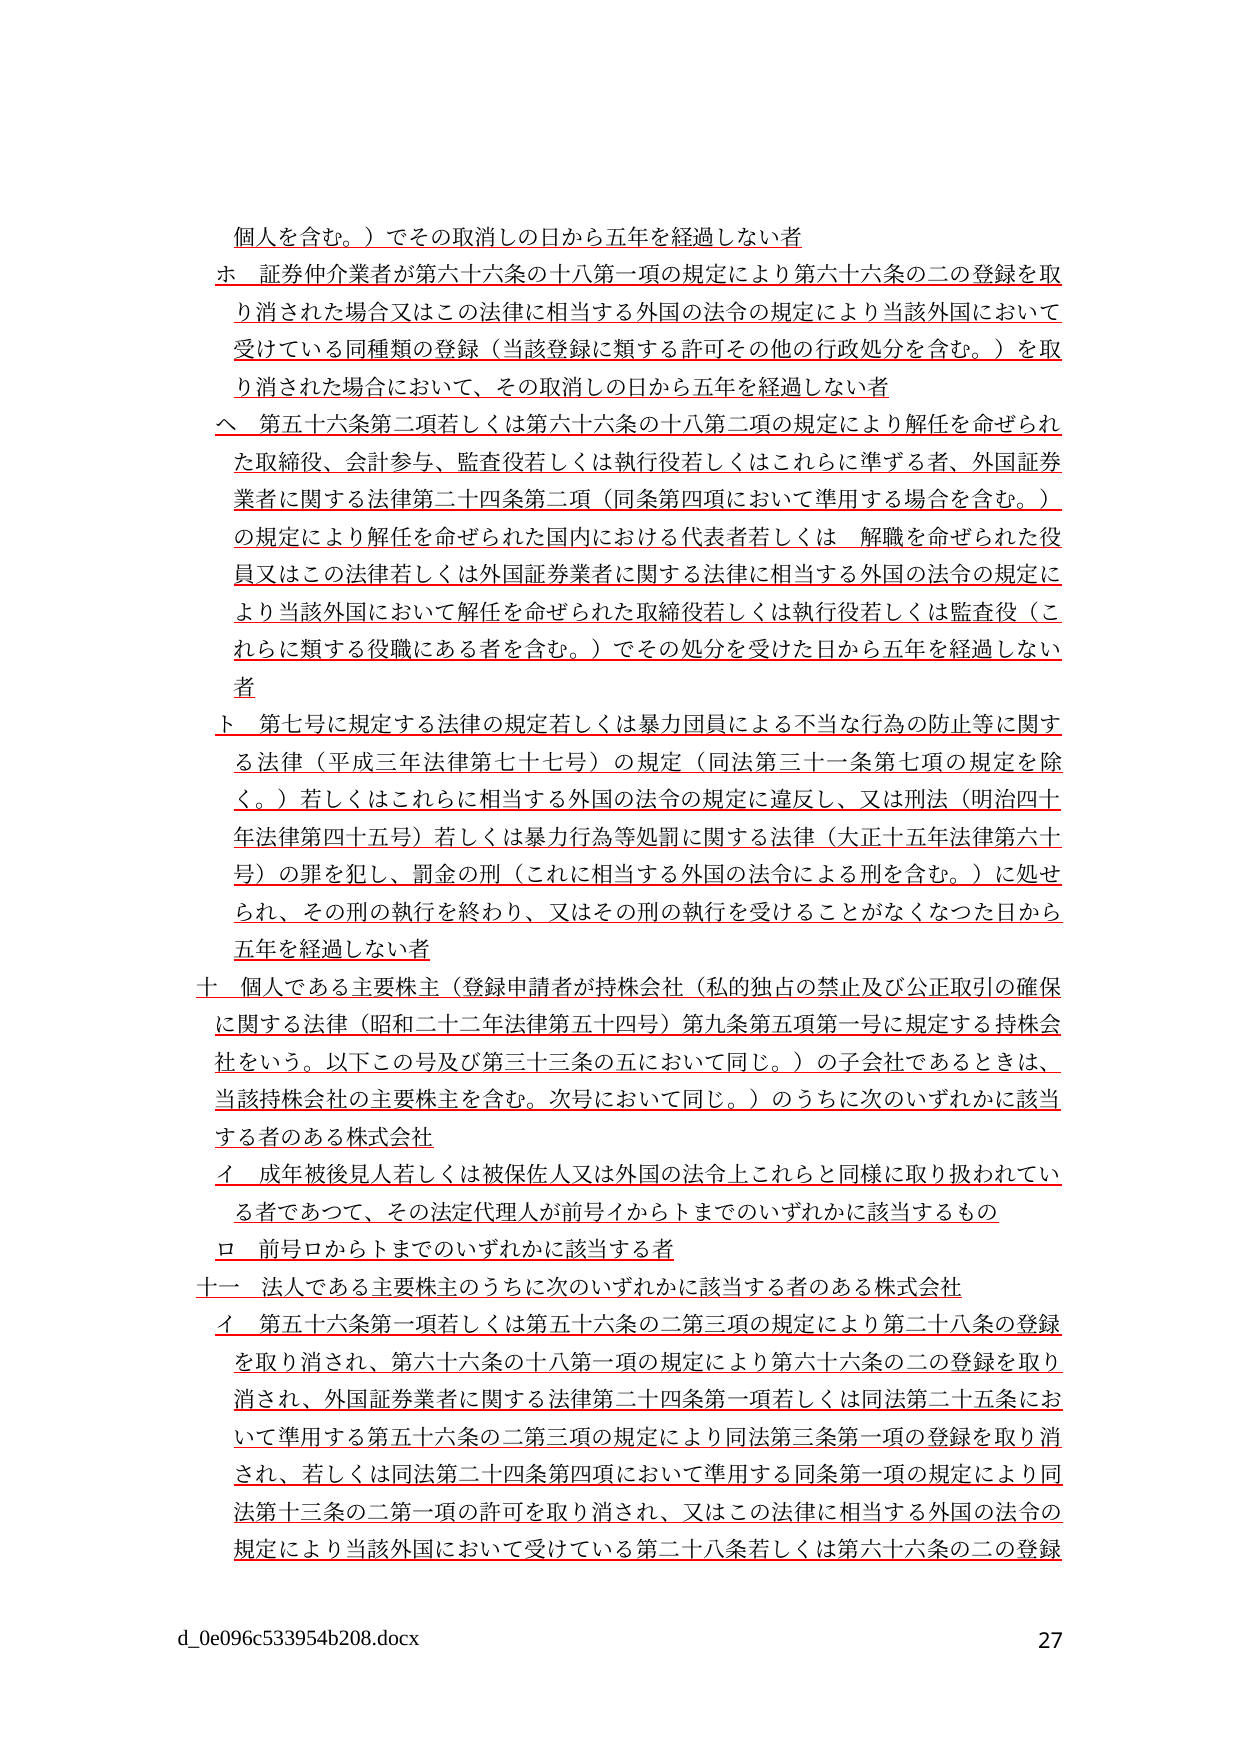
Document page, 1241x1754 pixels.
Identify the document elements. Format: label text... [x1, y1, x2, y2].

text 十 個人である主要株主（登録申請者が持株会社（私的独占の禁止及び公正取引の確保に関する法律（昭和二十二年法律第五十四号）第九条第五項第一号に規定する持株会社をいう。以下この号及び第三十三条の五において同じ。）の子会社であるときは、当該持株会社の主要株主を含む。次号において同じ。）のうちに次のいずれかに該当する者のある株式会社 [196, 967, 1063, 1154]
text ロ 前号ロからトまでのいずれかに該当する者 [215, 1229, 1063, 1267]
text イ 成年被後見人若しくは被保佐人又は外国の法令上これらと同様に取り扱われている者であつて、その法定代理人が前号イからトまでのいずれかに該当するもの [215, 1154, 1063, 1229]
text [215, 1304, 1063, 1567]
text ホ 証券仲介業者が第六十六条の十八第一項の規定により第六十六条の二の登録を取り消された場合又はこの法律に相当する外国の法令の規定により当該外国において受けている同種類の登録（当該登録に類する許可その他の行政処分を含む。）を取り消された場合において、その取消しの日から五年を経過しない者 [215, 254, 1063, 404]
text 十一 法人である主要株主のうちに次のいずれかに該当する者のある株式会社 [196, 1267, 1063, 1304]
text ト 第七号に規定する法律の規定若しくは暴力団員による不当な行為の防止等に関する法律（平成三年法律第七十七号）の規定（同法第三十一条第七項の規定を除く。）若しくはこれらに相当する外国の法令の規定に違反し、又は刑法（明治四十年法律第四十五号）若しくは暴力行為等処罰に関する法律（大正十五年法律第六十号）の罪を犯し、罰金の刑（これに相当する外国の法令による刑を含む。）に処せられ、その刑の執行を終わり、又はその刑の執行を受けることがなくなつた日から五年を経過しない者 [215, 704, 1063, 967]
text ヘ 第五十六条第二項若しくは第六十六条の十八第二項の規定により解任を命ぜられた取締役、会計参与、監査役若しくは執行役若しくはこれらに準ずる者、外国証券業者に関する法律第二十四条第二項（同条第四項において準用する場合を含む。）の規定により解任を命ぜられた国内における代表者若しくは 解職を命ぜられた役員又はこの法律若しくは外国証券業者に関する法律に相当する外国の法令の規定により当該外国において解任を命ぜられた取締役若しくは執行役若しくは監査役（これらに類する役職にある者を含む。）でその処分を受けた日から五年を経過しない者 [215, 404, 1063, 704]
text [215, 217, 1063, 254]
